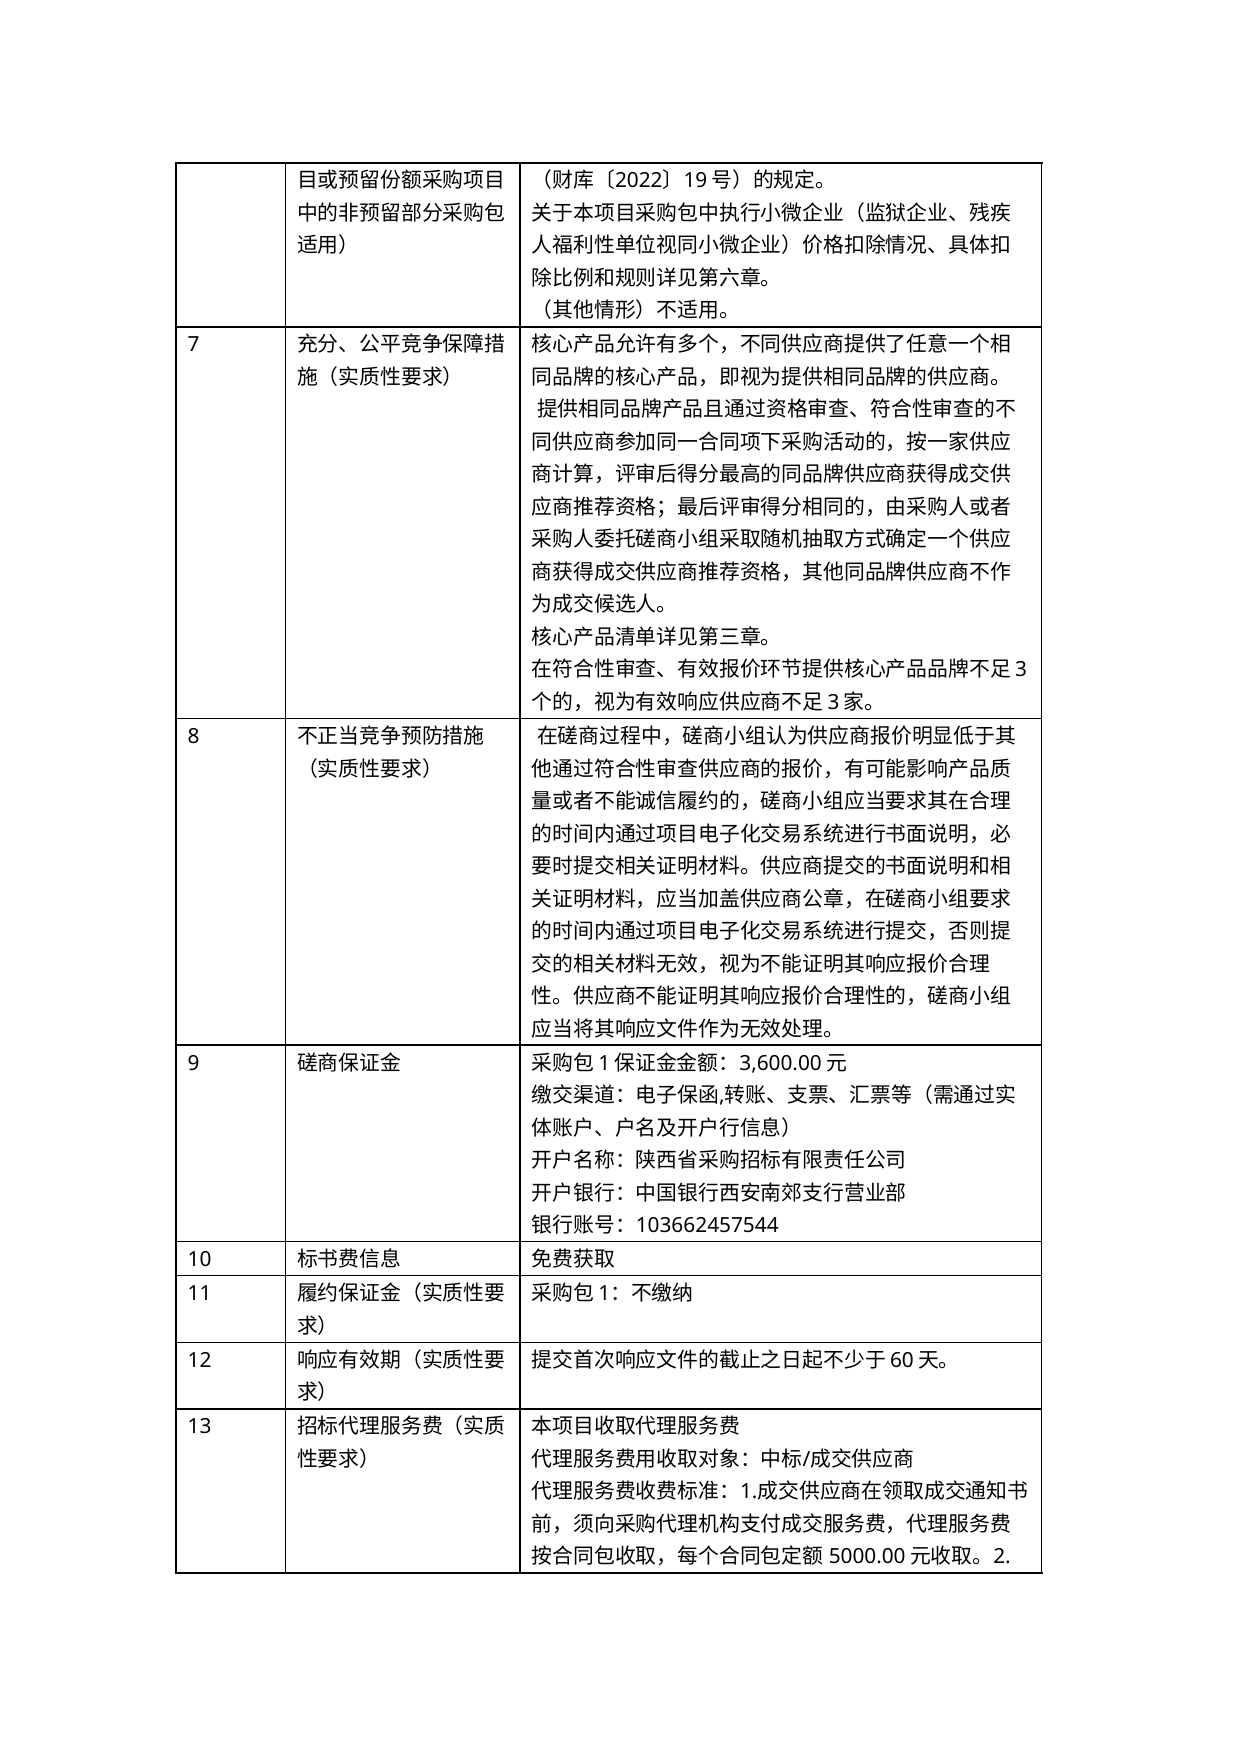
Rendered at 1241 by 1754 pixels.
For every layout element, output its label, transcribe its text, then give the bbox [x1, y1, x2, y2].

table_cell 免费获取 [521, 1242, 1041, 1275]
table_cell 在磋商过程中，磋商小组认为供应商报价明显低于其他通过符合性审查供应商的报价，有可能影响产品质量或者不能诚信履约的，磋商小组应当要求其在合理的时间内通过项目电子化交易系统进行书面说明，必要时提交相关证明材料。供应商提交的书面说明和相关证明材料，应当加盖供应商公章，在磋商小组要求的时间内通过项目电子化交易系统进行提交，否则提交的相关材料无效，视为不能证明其响应报价合理性。供应商不能证明其响应报价合理性的，磋商小组应当将其响应文件作为无效处理。 [521, 719, 1041, 1044]
table_cell 9 [177, 1046, 285, 1241]
table_cell 11 [177, 1276, 285, 1341]
table_cell 提交首次响应文件的截止之日起不少于60天。 [521, 1343, 1041, 1408]
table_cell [521, 164, 1041, 326]
table_cell 采购包1保证金金额：3,600.00元 缴交渠道：电子保函,转账、支票、汇票等（需通过实体账户、户名及开户行信息） 开户名称：陕西省采购招标有限责任公司 开户银行：中国银行西安南郊支行营业部 银行账号：103662457544 [521, 1046, 1041, 1241]
table_cell 采购包1：不缴纳 [521, 1276, 1041, 1341]
table_cell 招标代理服务费（实质性要求） [286, 1410, 519, 1572]
table_cell 不正当竞争预防措施（实质性要求） [286, 719, 519, 1044]
table_cell 6 [177, 164, 285, 326]
table_cell 12 [177, 1343, 285, 1408]
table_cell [521, 1410, 1041, 1572]
table_cell 响应有效期（实质性要求） [286, 1343, 519, 1408]
table_cell 磋商保证金 [286, 1046, 519, 1241]
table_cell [286, 164, 519, 326]
table_cell 充分、公平竞争保障措施（实质性要求） [286, 328, 519, 718]
table_cell 履约保证金（实质性要求） [286, 1276, 519, 1341]
table_cell 标书费信息 [286, 1242, 519, 1275]
table_cell 8 [177, 719, 285, 1044]
table_cell 核心产品允许有多个，不同供应商提供了任意一个相同品牌的核心产品，即视为提供相同品牌的供应商。 提供相同品牌产品且通过资格审查、符合性审查的不同供应商参加同一合同项下采购活动的，按一家供应商计算，评审后得分最高的同品牌供应商获得成交供应商推荐资格；最后评审得分相同的，由采购人或者采购人委托磋商小组采取随机抽取方式确定一个供应商获得成交供应商推荐资格，其他同品牌供应商不作为成交候选人。 核心产品清单详见第三章。 在符合性审查、有效报价环节提供核心产品品牌不足3个的，视为有效响应供应商不足3家。 [521, 328, 1041, 718]
table_cell 7 [177, 328, 285, 718]
table_cell 10 [177, 1242, 285, 1275]
table_cell 13 [177, 1410, 285, 1572]
